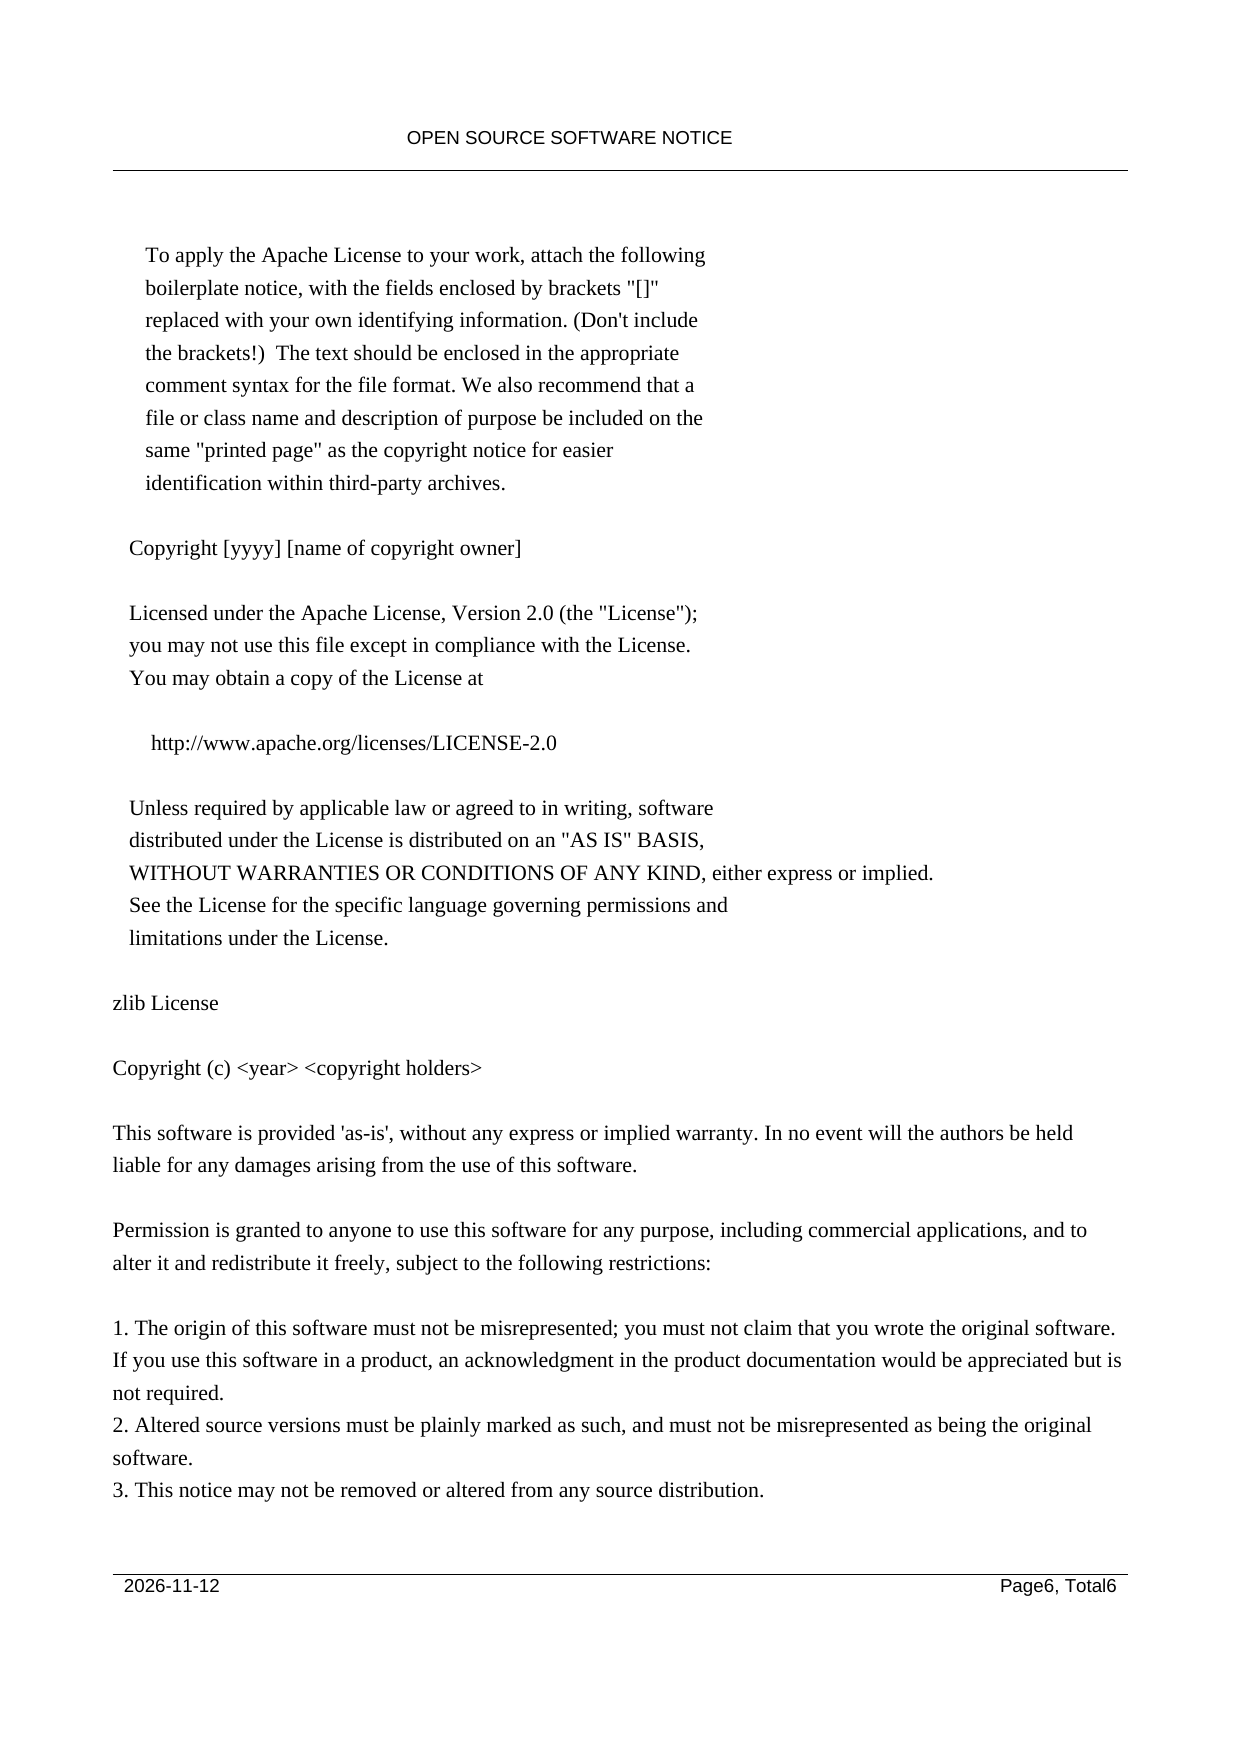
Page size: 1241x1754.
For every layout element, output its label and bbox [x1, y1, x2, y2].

text [112, 206, 1128, 1506]
